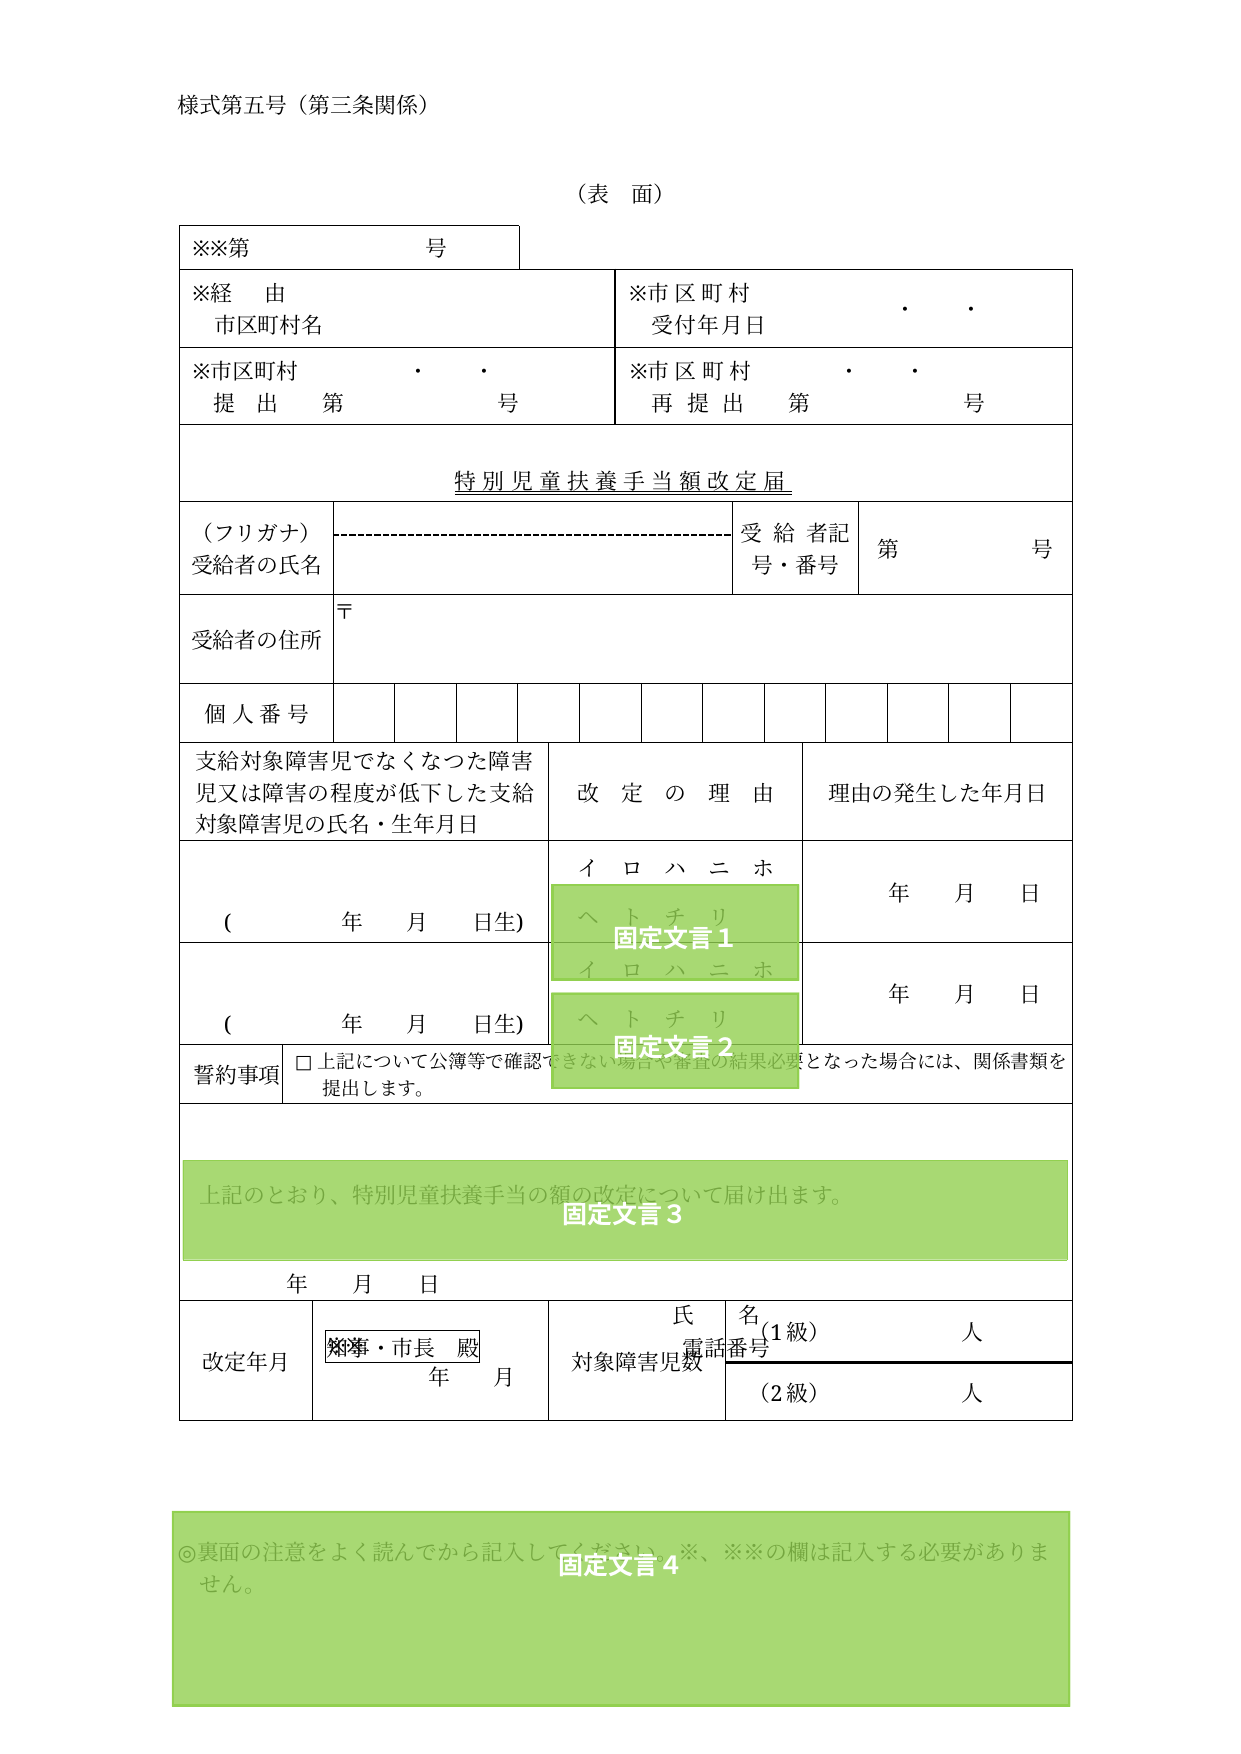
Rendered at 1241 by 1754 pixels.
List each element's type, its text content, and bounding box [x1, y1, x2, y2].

text 知事・市長 殿 電話番号 [177, 1330, 325, 1363]
text 特別児童扶養手当額改定届 [177, 464, 1063, 496]
text 知事・市長 殿 電話番号 [480, 1330, 1063, 1363]
text 年 月 日 [177, 1267, 1063, 1298]
text 氏 名 [177, 1298, 1063, 1330]
text （表 面） [177, 177, 1063, 209]
text 知事・市長 殿 電話番号 [326, 1331, 479, 1362]
